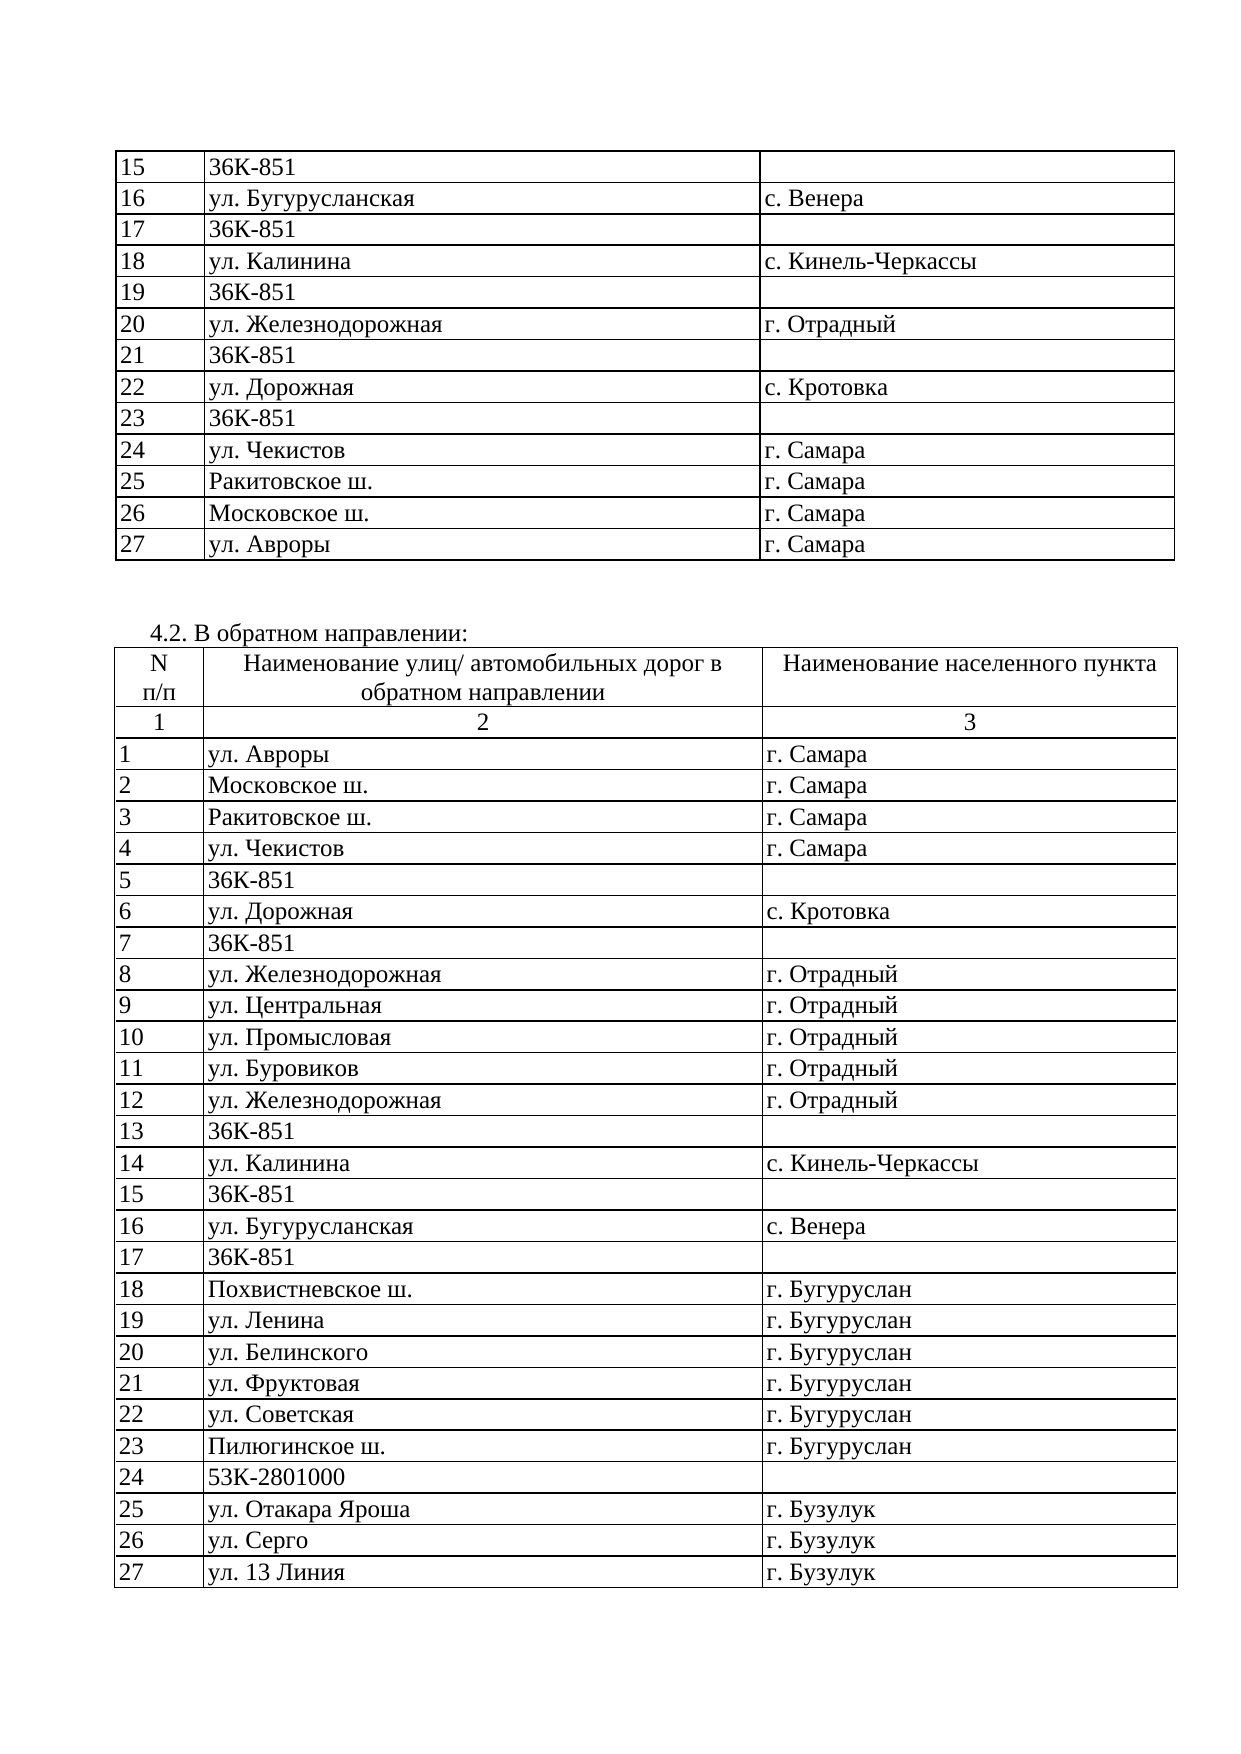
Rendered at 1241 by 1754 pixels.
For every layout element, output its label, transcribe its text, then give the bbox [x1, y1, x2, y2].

table_cell ул. Ленина [204, 1305, 762, 1335]
table_cell 11 [115, 1053, 203, 1083]
table_header Наименование населенного пункта [763, 648, 1177, 706]
table_cell 27 [115, 1556, 203, 1587]
table_cell 7 [115, 927, 203, 957]
table_cell 20 [115, 1336, 203, 1366]
table_header Наименование улиц/ автомобильных дорог в обратном направлении [204, 648, 762, 706]
table_cell ул. Фруктовая [204, 1368, 762, 1398]
table_cell [763, 926, 1177, 957]
table_cell [763, 863, 1177, 894]
table_cell 17 [117, 215, 204, 244]
table_cell ул. Авроры [205, 529, 759, 559]
table_cell 16 [115, 1210, 203, 1241]
table_cell [763, 1115, 1177, 1146]
table_cell 12 [115, 1084, 203, 1115]
table_cell 16 [117, 183, 204, 213]
table_cell г. Самара [761, 466, 1174, 496]
table_cell 19 [117, 277, 204, 307]
table_cell Ракитовское ш. [204, 802, 762, 832]
table_cell 27 [117, 529, 204, 559]
table_cell [763, 1241, 1177, 1272]
table_cell с. Венера [763, 1209, 1177, 1241]
table_cell г. Отрадный [763, 1052, 1177, 1083]
table_cell 1 [115, 707, 203, 737]
table_cell 13 [115, 1116, 203, 1146]
table_cell г. Самара [763, 769, 1177, 800]
table_cell ул. Железнодорожная [204, 959, 762, 989]
table_cell Похвистневское ш. [204, 1274, 762, 1303]
table_cell Пилюгинское ш. [204, 1431, 762, 1461]
table_cell г. Бугуруслан [763, 1335, 1177, 1366]
table_cell Ракитовское ш. [205, 466, 759, 496]
table_cell 36К-851 [205, 403, 759, 433]
table_cell г. Отрадный [763, 1020, 1177, 1052]
table_cell ул. 13 Линия [204, 1557, 762, 1587]
table_cell 22 [115, 1399, 203, 1429]
table_cell 21 [115, 1368, 203, 1398]
table_cell [763, 1178, 1177, 1209]
table_cell ул. Буровиков [204, 1053, 762, 1083]
table_cell Московское ш. [205, 498, 759, 527]
table_cell 36К-851 [204, 928, 762, 957]
table_cell ул. Промысловая [204, 1022, 762, 1052]
table_cell 26 [117, 498, 204, 527]
table_cell 21 [117, 340, 204, 370]
table_cell 20 [117, 309, 204, 339]
table_cell 9 [115, 990, 203, 1020]
table_cell с. Венера [761, 183, 1174, 213]
table_cell 36К-851 [204, 1179, 762, 1209]
table_cell ул. Чекистов [205, 435, 759, 464]
table_cell 25 [117, 466, 204, 496]
table_cell 24 [117, 435, 204, 464]
table_cell ул. Серго [204, 1525, 762, 1555]
table_cell 10 [115, 1021, 203, 1052]
table_cell с. Кротовка [763, 895, 1177, 926]
table_cell г. Бугуруслан [763, 1304, 1177, 1335]
table_cell г. Бугуруслан [763, 1398, 1177, 1429]
table_cell 17 [115, 1242, 203, 1272]
table_cell 36К-851 [205, 152, 759, 181]
table_cell ул. Чекистов [204, 833, 762, 863]
table_cell 36К-851 [204, 1116, 762, 1146]
table_cell г. Самара [761, 498, 1174, 527]
table_cell 23 [115, 1430, 203, 1461]
table_cell 36К-851 [205, 277, 759, 307]
table_cell 2 [115, 770, 203, 800]
table_cell ул. Железнодорожная [204, 1085, 762, 1115]
table_cell [761, 152, 1174, 181]
table_cell 15 [117, 152, 204, 181]
table_cell 36К-851 [205, 340, 759, 370]
table_cell 2 [204, 707, 762, 737]
table_cell 23 [117, 403, 204, 433]
table_cell ул. Калинина [204, 1148, 762, 1178]
table_cell 26 [115, 1525, 203, 1555]
table_cell 36К-851 [204, 1242, 762, 1272]
table_cell 36К-851 [204, 865, 762, 894]
table_cell 5 [115, 864, 203, 894]
table_header N п/п [115, 648, 203, 706]
table_cell 14 [115, 1147, 203, 1178]
table_cell с. Кротовка [761, 372, 1174, 402]
table_cell Московское ш. [204, 770, 762, 800]
table_cell 3 [115, 801, 203, 832]
table_cell г. Бузулук [763, 1524, 1177, 1555]
table_cell г. Самара [763, 800, 1177, 832]
table_cell ул. Дорожная [204, 896, 762, 926]
table_cell ул. Советская [204, 1400, 762, 1429]
table_cell ул. Дорожная [205, 372, 759, 402]
table_cell 4 [115, 833, 203, 863]
table_cell г. Бугуруслан [763, 1366, 1177, 1398]
table_cell г. Отрадный [763, 958, 1177, 989]
table_cell г. Самара [763, 737, 1177, 769]
table_cell 53К-2801000 [204, 1462, 762, 1492]
table_cell г. Самара [761, 435, 1174, 464]
table_cell [761, 277, 1174, 307]
table_cell г. Бузулук [763, 1492, 1177, 1524]
table_cell 6 [115, 896, 203, 926]
table_cell г. Отрадный [763, 989, 1177, 1020]
table_cell с. Кинель-Черкассы [761, 246, 1174, 276]
table_cell г. Бугуруслан [763, 1429, 1177, 1461]
table_cell г. Отрадный [761, 309, 1174, 339]
table_cell ул. Авроры [204, 739, 762, 769]
table_cell 8 [115, 959, 203, 989]
table_cell 18 [115, 1273, 203, 1303]
table_cell ул. Бугурусланская [205, 183, 759, 213]
table_cell 15 [115, 1179, 203, 1209]
table_cell 36К-851 [205, 215, 759, 244]
table_cell [761, 403, 1174, 433]
table_cell г. Отрадный [763, 1083, 1177, 1115]
table_cell 25 [115, 1493, 203, 1524]
table_cell ул. Отакара Яроша [204, 1494, 762, 1524]
table_cell с. Кинель-Черкассы [763, 1146, 1177, 1178]
table_cell г. Бузулук [763, 1555, 1177, 1587]
table_cell 3 [763, 706, 1177, 737]
table_cell ул. Бугурусланская [204, 1211, 762, 1241]
table_cell [763, 1461, 1177, 1492]
table_cell [761, 340, 1174, 370]
table_cell ул. Белинского [204, 1337, 762, 1366]
table_cell 18 [117, 246, 204, 276]
table_cell ул. Калинина [205, 246, 759, 276]
text 4.2. В обратном направлении: [150, 618, 1090, 647]
table_cell ул. Железнодорожная [205, 309, 759, 339]
table_cell 22 [117, 372, 204, 402]
table_cell ул. Центральная [204, 991, 762, 1020]
table_cell 24 [115, 1462, 203, 1492]
table_cell 1 [115, 738, 203, 769]
table_cell 19 [115, 1305, 203, 1335]
table_cell г. Самара [763, 832, 1177, 863]
table_cell [761, 215, 1174, 244]
table_cell г. Бугуруслан [763, 1272, 1177, 1303]
table_cell г. Самара [761, 529, 1174, 559]
